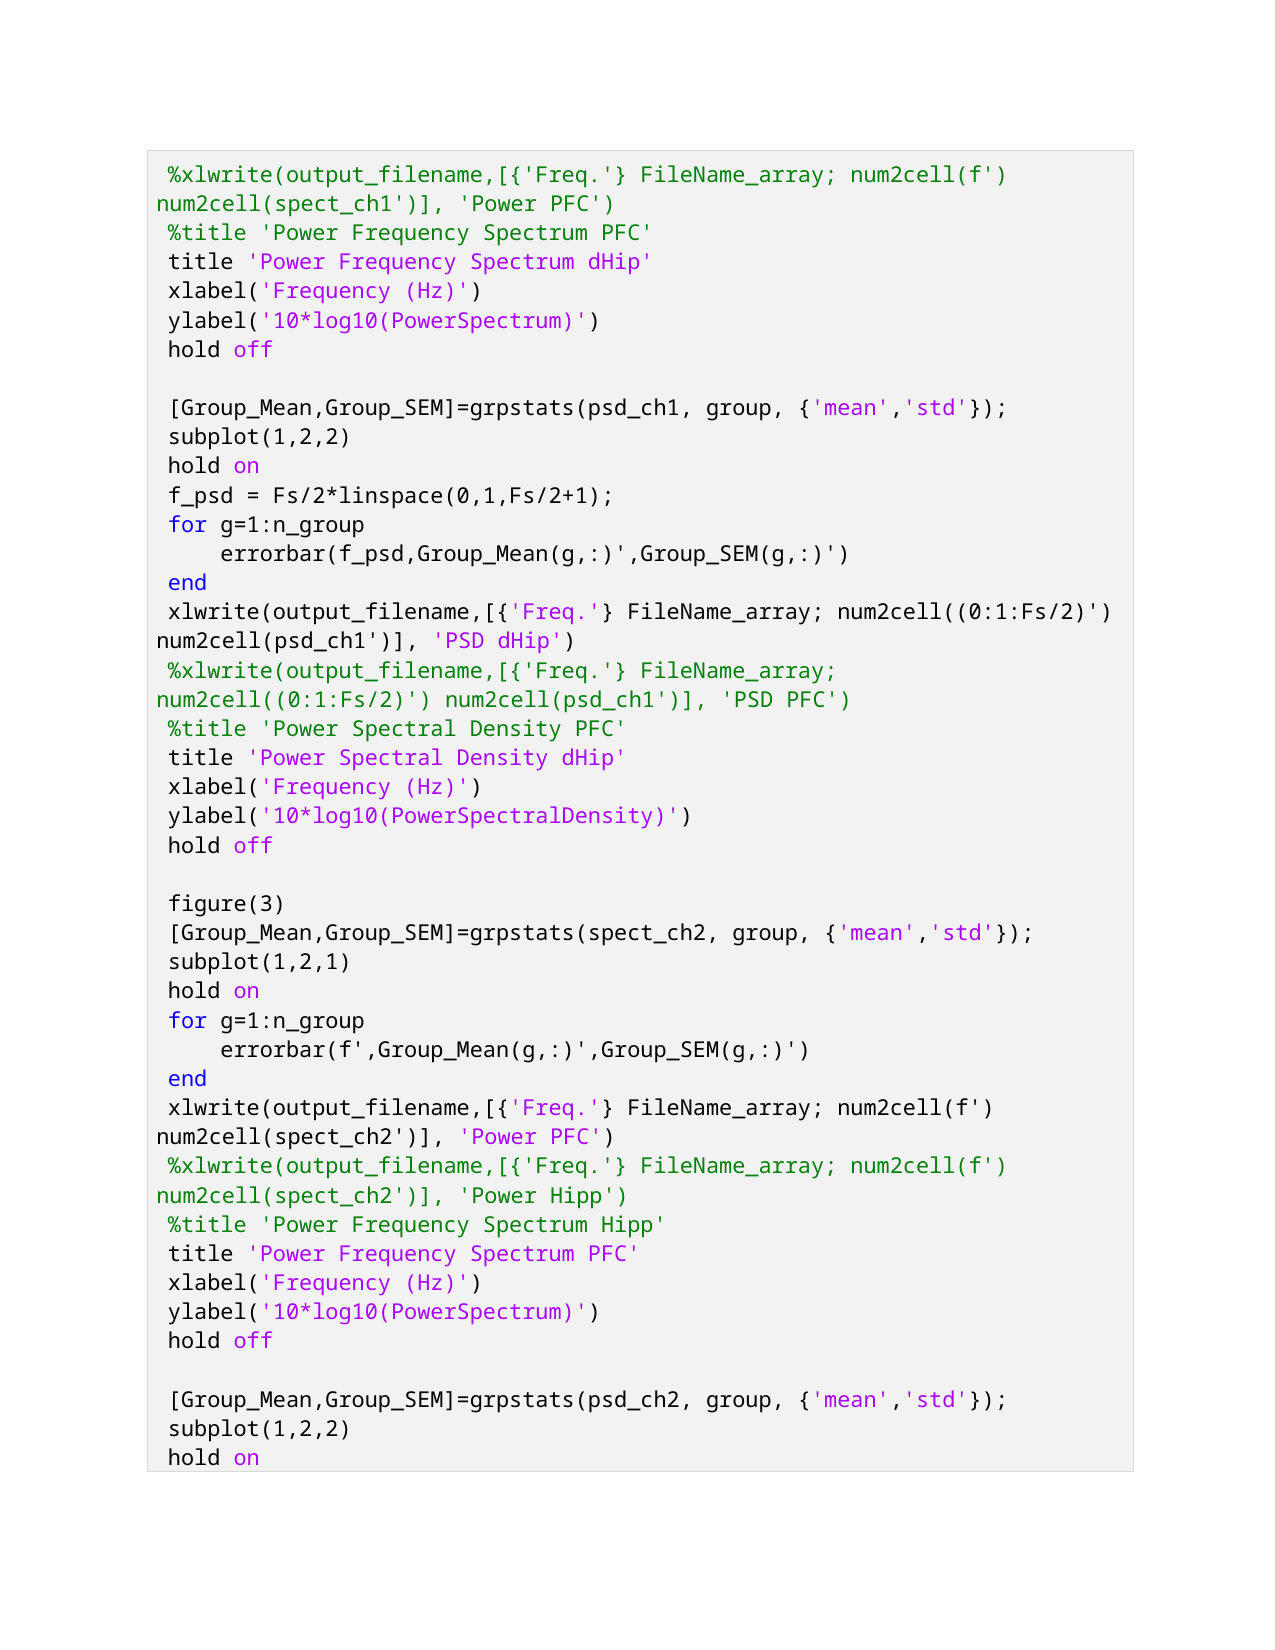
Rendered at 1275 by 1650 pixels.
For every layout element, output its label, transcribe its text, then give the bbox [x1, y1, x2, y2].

text %xlwrite(output_filename,[{'Freq.'} FileName_array; num2cell((0:1:Fs/2)') num2cell(psd_ch1')], 'PSD PFC') [148, 646, 1133, 704]
text xlabel('Frequency (Hz)') [148, 267, 1133, 296]
text xlwrite(output_filename,[{'Freq.'} FileName_array; num2cell(f') num2cell(spect_ch2')], 'Power PFC') [148, 1083, 1133, 1142]
text subplot(1,2,1) [148, 937, 1133, 967]
text title 'Power Frequency Spectrum PFC' [148, 1229, 1133, 1258]
text ylabel('10*log10(PowerSpectralDensity)') [148, 792, 1133, 821]
text hold off [148, 325, 1133, 354]
text hold off [148, 821, 1133, 850]
text errorbar(f',Group_Mean(g,:)',Group_SEM(g,:)') [148, 1025, 1133, 1054]
text %title 'Power Frequency Spectrum Hipp' [148, 1200, 1133, 1229]
text errorbar(f_psd,Group_Mean(g,:)',Group_SEM(g,:)') [148, 529, 1133, 558]
text xlabel('Frequency (Hz)') [148, 1258, 1133, 1287]
text %xlwrite(output_filename,[{'Freq.'} FileName_array; num2cell(f') num2cell(spect_ch2')], 'Power Hipp') [148, 1142, 1133, 1200]
text hold on [148, 1433, 1133, 1471]
text %title 'Power Frequency Spectrum PFC' [148, 208, 1133, 237]
text figure(3) [148, 879, 1133, 908]
text %title 'Power Spectral Density PFC' [148, 704, 1133, 733]
text subplot(1,2,2) [148, 1404, 1133, 1433]
text hold on [148, 967, 1133, 996]
text [Group_Mean,Group_SEM]=grpstats(psd_ch2, group, {'mean','std'}); [148, 1375, 1133, 1404]
text [Group_Mean,Group_SEM]=grpstats(psd_ch1, group, {'mean','std'}); [148, 383, 1133, 412]
text [Group_Mean,Group_SEM]=grpstats(spect_ch2, group, {'mean','std'}); [148, 908, 1133, 937]
text subplot(1,2,2) [148, 412, 1133, 442]
text end [148, 558, 1133, 587]
text xlabel('Frequency (Hz)') [148, 762, 1133, 792]
text hold off [148, 1317, 1133, 1346]
text title 'Power Spectral Density dHip' [148, 733, 1133, 762]
text title 'Power Frequency Spectrum dHip' [148, 237, 1133, 267]
text f_psd = Fs/2*linspace(0,1,Fs/2+1); [148, 471, 1133, 500]
text end [148, 1054, 1133, 1083]
text xlwrite(output_filename,[{'Freq.'} FileName_array; num2cell((0:1:Fs/2)') num2cell(psd_ch1')], 'PSD dHip') [148, 587, 1133, 646]
text ylabel('10*log10(PowerSpectrum)') [148, 296, 1133, 325]
text %xlwrite(output_filename,[{'Freq.'} FileName_array; num2cell(f') num2cell(spect_ch1')], 'Power PFC') [148, 151, 1133, 208]
text for g=1:n_group [148, 996, 1133, 1025]
text ylabel('10*log10(PowerSpectrum)') [148, 1287, 1133, 1317]
text for g=1:n_group [148, 500, 1133, 529]
text hold on [148, 442, 1133, 471]
